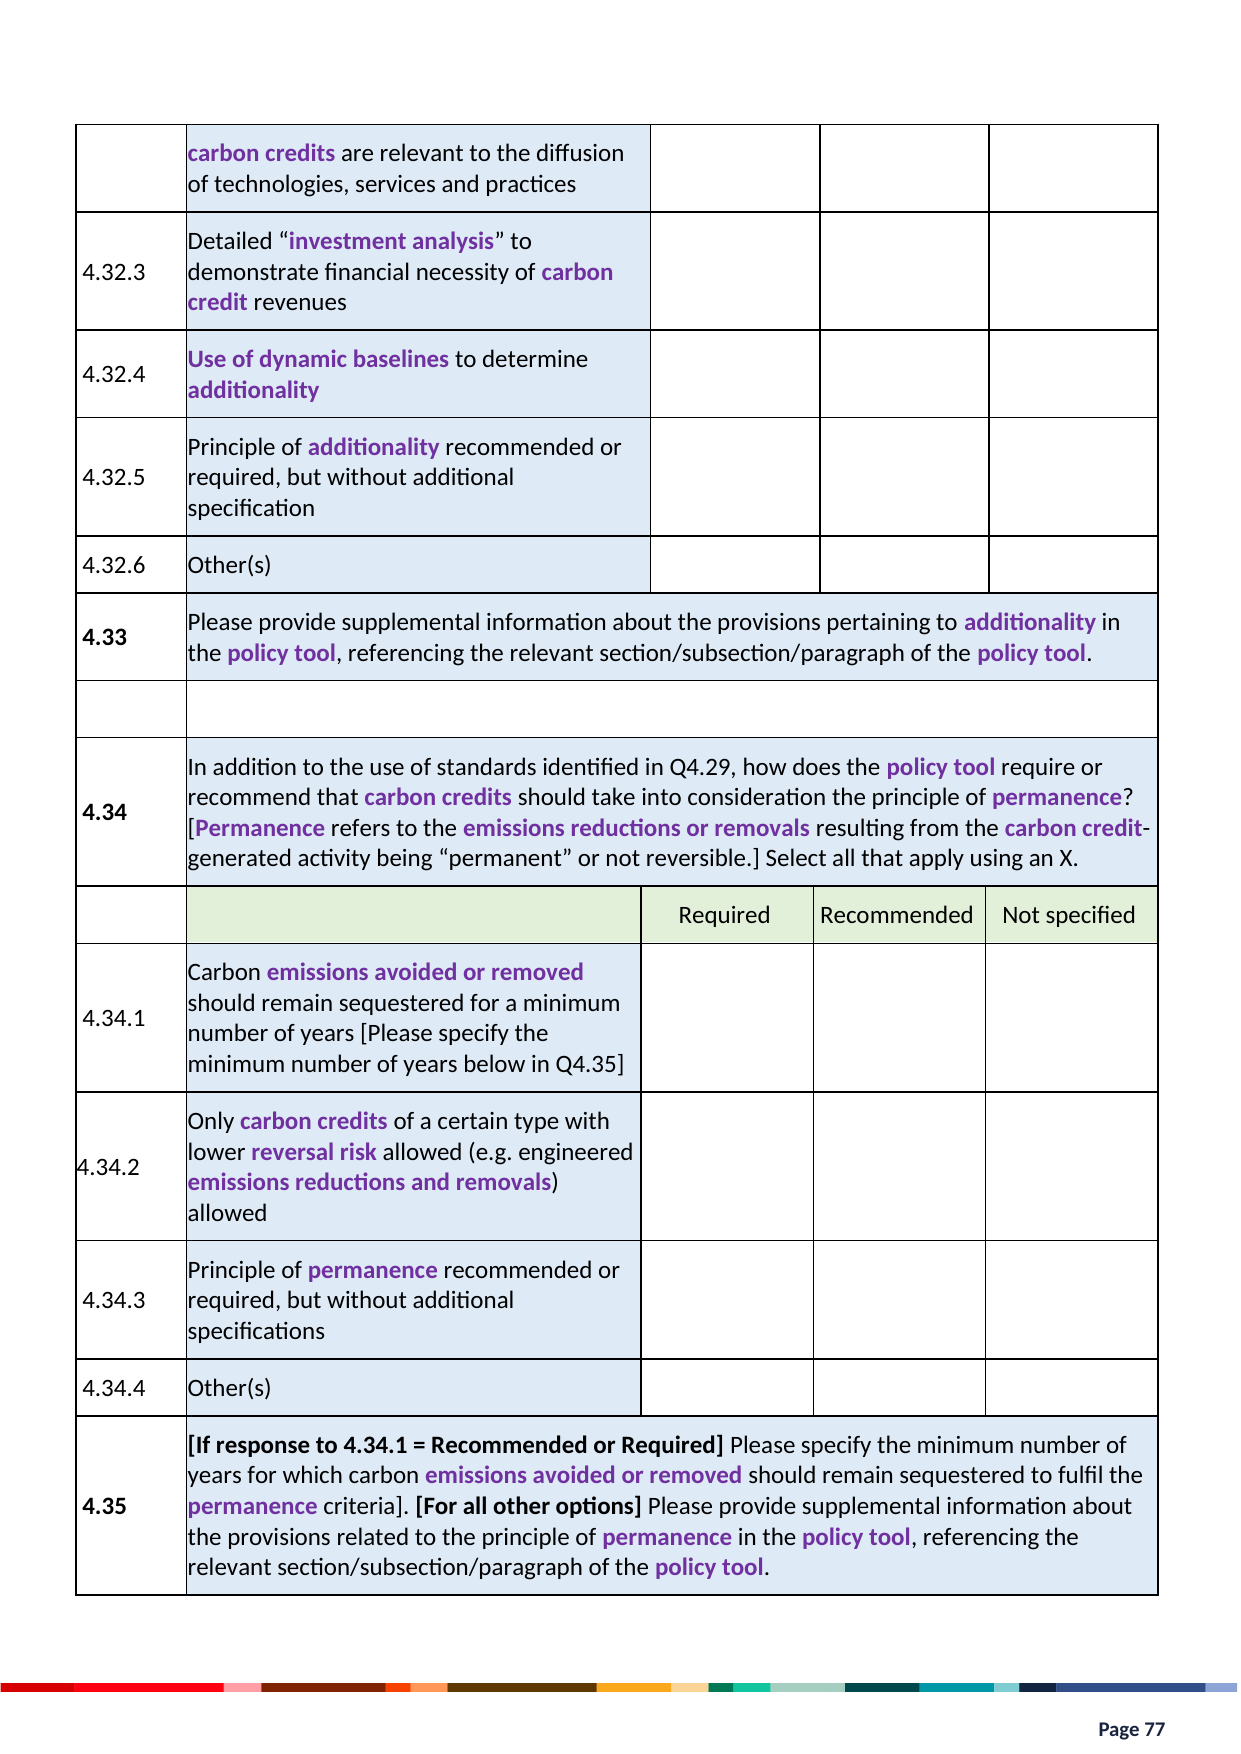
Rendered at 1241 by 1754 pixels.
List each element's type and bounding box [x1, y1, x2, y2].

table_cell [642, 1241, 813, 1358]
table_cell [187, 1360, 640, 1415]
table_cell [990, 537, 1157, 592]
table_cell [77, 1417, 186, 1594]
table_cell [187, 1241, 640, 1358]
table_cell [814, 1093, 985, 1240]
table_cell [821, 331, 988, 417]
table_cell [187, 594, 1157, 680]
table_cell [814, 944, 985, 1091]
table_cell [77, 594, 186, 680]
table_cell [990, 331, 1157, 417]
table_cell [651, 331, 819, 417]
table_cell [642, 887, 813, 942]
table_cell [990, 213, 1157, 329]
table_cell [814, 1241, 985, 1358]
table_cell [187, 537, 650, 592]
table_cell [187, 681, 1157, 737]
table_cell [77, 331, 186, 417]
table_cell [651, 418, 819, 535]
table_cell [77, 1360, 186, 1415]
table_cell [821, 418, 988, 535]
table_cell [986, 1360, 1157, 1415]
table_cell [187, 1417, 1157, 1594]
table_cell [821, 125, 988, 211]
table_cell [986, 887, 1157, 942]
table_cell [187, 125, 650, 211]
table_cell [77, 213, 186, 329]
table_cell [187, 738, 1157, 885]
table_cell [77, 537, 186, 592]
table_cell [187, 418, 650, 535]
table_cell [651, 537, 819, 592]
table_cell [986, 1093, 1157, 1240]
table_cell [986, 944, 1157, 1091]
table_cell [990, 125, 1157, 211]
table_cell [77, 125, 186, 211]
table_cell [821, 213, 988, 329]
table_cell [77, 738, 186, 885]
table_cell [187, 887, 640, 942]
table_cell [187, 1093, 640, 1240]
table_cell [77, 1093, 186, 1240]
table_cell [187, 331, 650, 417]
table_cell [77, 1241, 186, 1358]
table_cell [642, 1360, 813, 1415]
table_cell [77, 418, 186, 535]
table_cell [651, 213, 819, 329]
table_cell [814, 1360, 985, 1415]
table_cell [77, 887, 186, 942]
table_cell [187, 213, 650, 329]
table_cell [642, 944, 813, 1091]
picture [0, 1683, 1236, 1692]
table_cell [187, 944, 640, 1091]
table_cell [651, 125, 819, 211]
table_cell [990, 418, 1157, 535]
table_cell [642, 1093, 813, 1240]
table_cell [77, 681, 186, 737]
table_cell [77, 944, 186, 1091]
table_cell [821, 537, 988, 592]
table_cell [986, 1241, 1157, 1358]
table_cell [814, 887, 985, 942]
